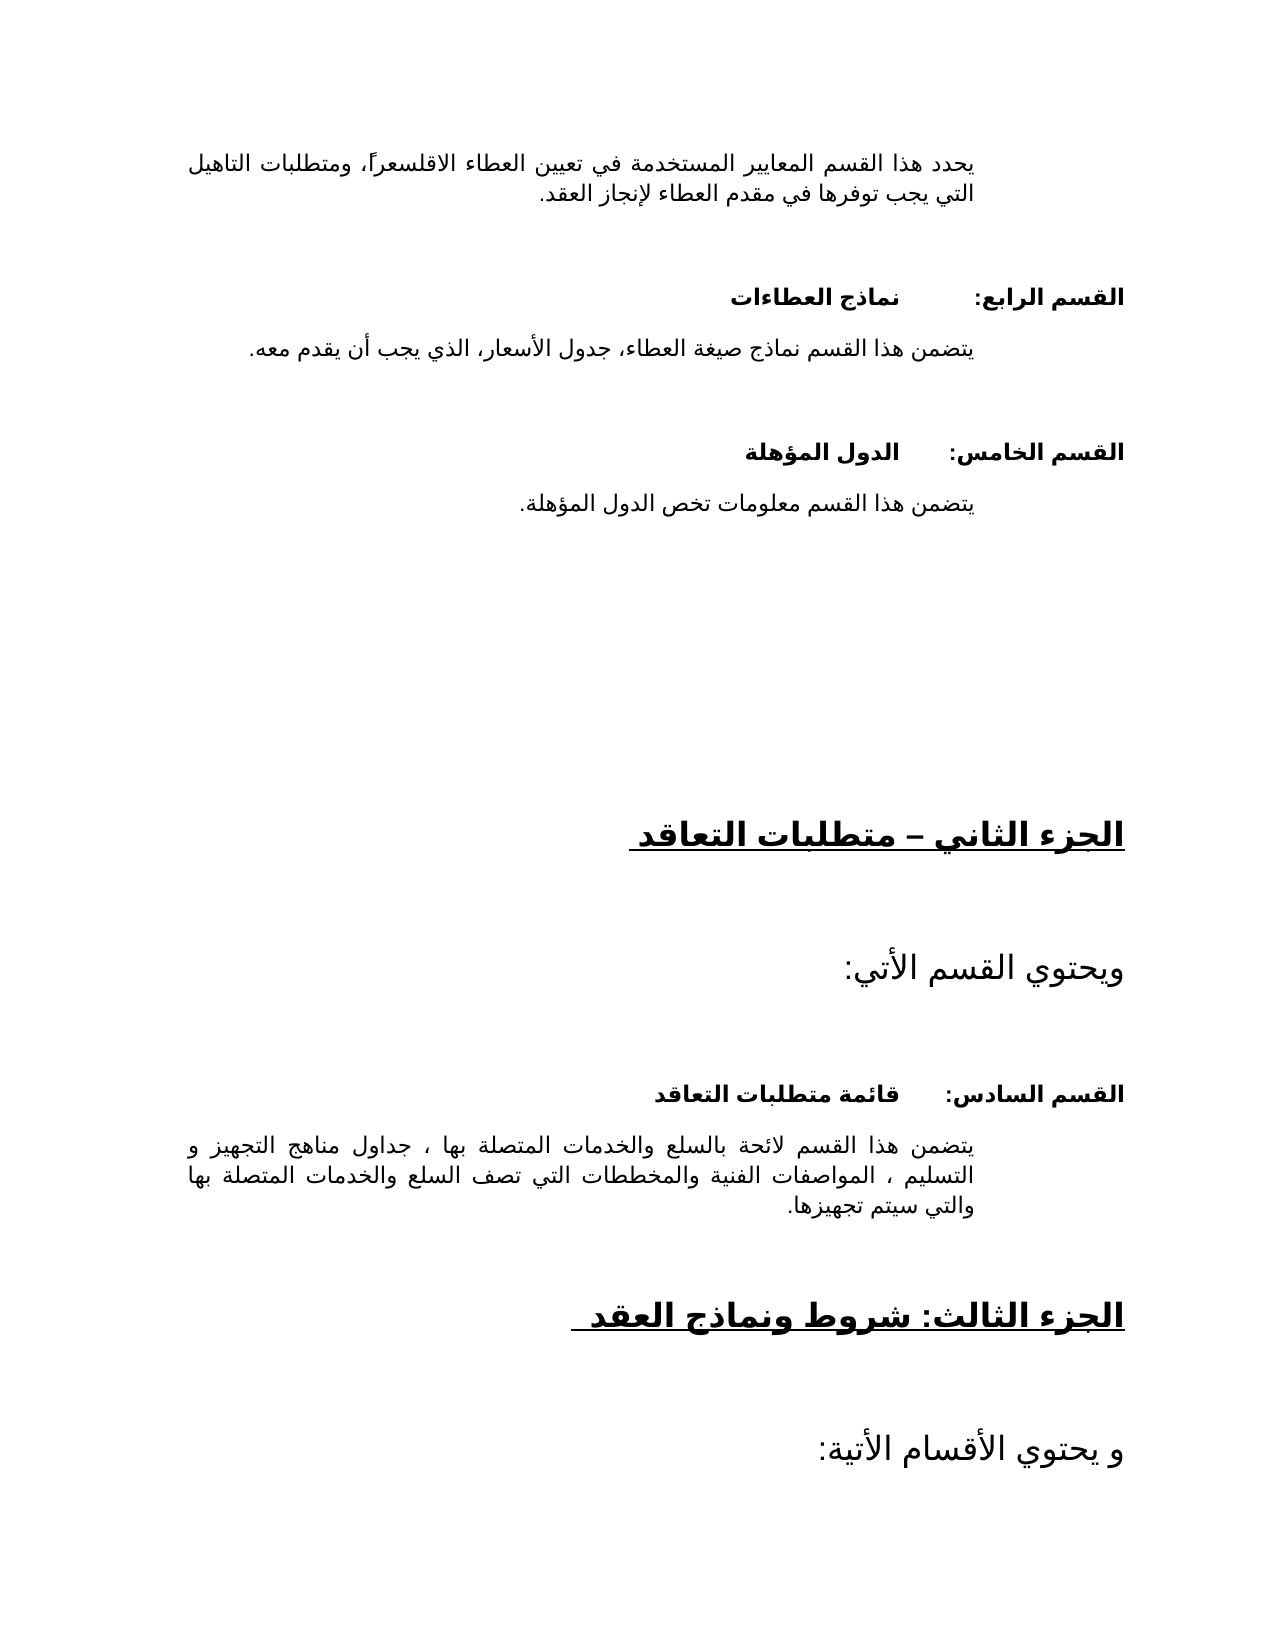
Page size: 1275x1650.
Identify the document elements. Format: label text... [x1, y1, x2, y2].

text الجزء الثاني – متطلبات التعاقد [187, 815, 1125, 854]
text يتضمن هذا القسم لائحة بالسلع والخدمات المتصلة بها ، جداول مناهج التجهيز و التسليم ، المواصفات الفنية والمخططات التي تصف السلع والخدمات المتصلة بها والتي سيتم تجهيزها. [187, 1132, 975, 1218]
text القسم الخامس: الدول المؤهلة [187, 439, 1125, 466]
text الجزء الثالث: شروط ونماذج العقد [187, 1296, 1125, 1334]
text يتضمن هذا القسم معلومات تخص الدول المؤهلة. [187, 490, 1050, 517]
text و يحتوي الأقسام الأتية: [187, 1429, 1125, 1467]
text ويحتوي القسم الأتي: [187, 948, 1125, 986]
text القسم السادس: قائمة متطلبات التعاقد [187, 1081, 1125, 1107]
text القسم الرابع: نماذج العطاءات [187, 284, 1125, 311]
text يتضمن هذا القسم نماذج صيغة العطاء، جدول الأسعار، الذي يجب أن يقدم معه. [187, 335, 975, 362]
text يحدد هذا القسم المعايير المستخدمة في تعيين العطاء الاقلسعراً، ومتطلبات التاهيل التي يجب توفرها في مقدم العطاء لإنجاز العقد. [187, 150, 975, 207]
